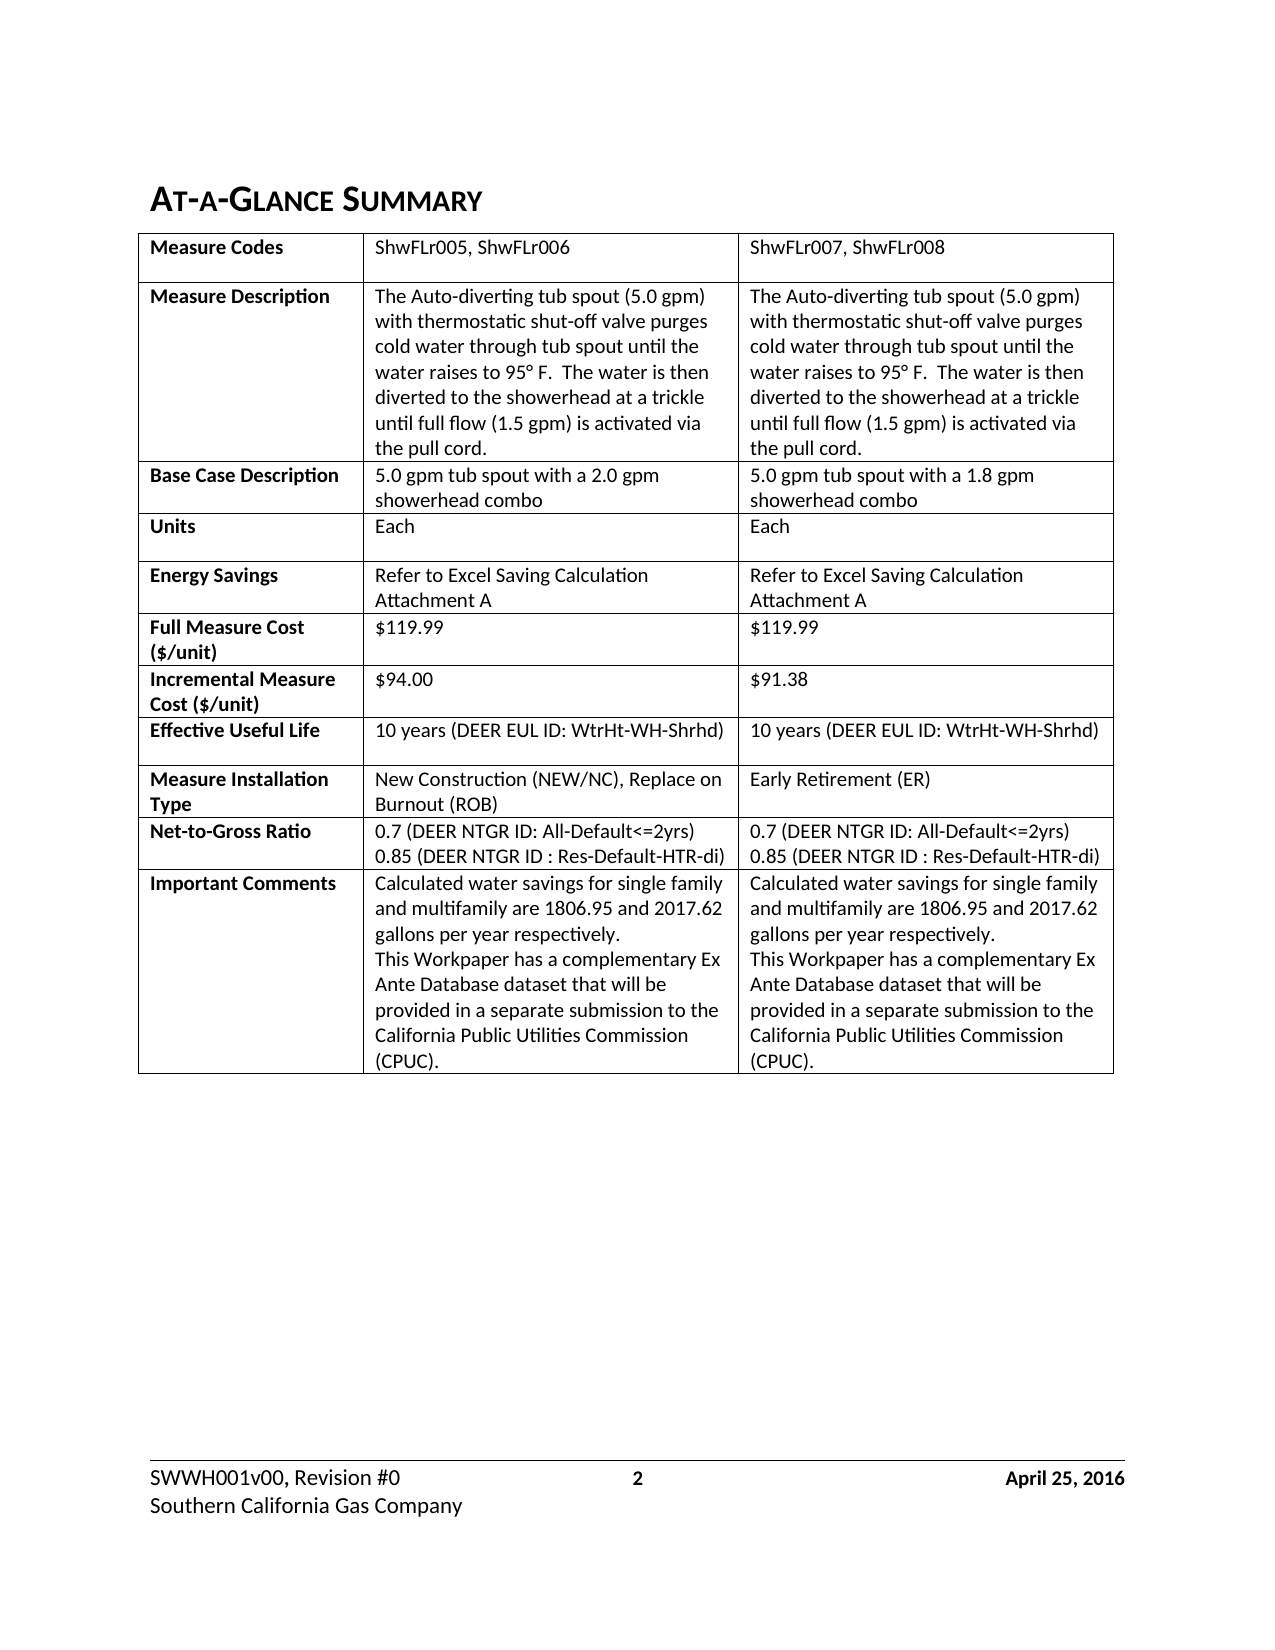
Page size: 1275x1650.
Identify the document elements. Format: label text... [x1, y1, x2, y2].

table_cell 5.0 gpm tub spout with a 1.8 gpm showerhead combo [739, 462, 1113, 513]
table_cell Each [364, 514, 738, 561]
table_cell Incremental Measure Cost ($/unit) [139, 666, 363, 717]
table_cell Refer to Excel Saving Calculation Attachment A [364, 562, 738, 613]
table_cell $119.99 [739, 614, 1113, 665]
table_cell Full Measure Cost ($/unit) [139, 614, 363, 665]
table_header ShwFLr007, ShwFLr008 [739, 234, 1113, 282]
table_header Measure Codes [139, 234, 363, 282]
table_cell $119.99 [364, 614, 738, 665]
table_cell 10 years (DEER EUL ID: WtrHt-WH-Shrhd) [364, 718, 738, 765]
table_cell 0.7 (DEER NTGR ID: All-Default<=2yrs) 0.85 (DEER NTGR ID : Res-Default-HTR-di) [364, 818, 738, 869]
table_cell The Auto-diverting tub spout (5.0 gpm) with thermostatic shut-off valve purges cold water through tub spout until the water raises to 95° F. The water is then diverted to the showerhead at a trickle until full flow (1.5 gpm) is activated via the pull cord. [364, 283, 738, 461]
table_cell Net-to-Gross Ratio [139, 818, 363, 869]
table_cell 5.0 gpm tub spout with a 2.0 gpm showerhead combo [364, 462, 738, 513]
table_cell Units [139, 514, 363, 561]
table_cell Base Case Description [139, 462, 363, 513]
table_cell 10 years (DEER EUL ID: WtrHt-WH-Shrhd) [739, 718, 1113, 765]
table_cell Calculated water savings for single family and multifamily are 1806.95 and 2017.62 gallons per year respectively. This Workpaper has a complementary Ex Ante Database dataset that will be provided in a separate submission to the California Public Utilities Commission (CPUC). [364, 870, 738, 1073]
table_cell Measure Installation Type [139, 766, 363, 817]
table_cell Effective Useful Life [139, 718, 363, 765]
table_cell $94.00 [364, 666, 738, 717]
table_cell $91.38 [739, 666, 1113, 717]
table_cell Important Comments [139, 870, 363, 1073]
table_cell Measure Description [139, 283, 363, 461]
table_cell Calculated water savings for single family and multifamily are 1806.95 and 2017.62 gallons per year respectively. This Workpaper has a complementary Ex Ante Database dataset that will be provided in a separate submission to the California Public Utilities Commission (CPUC). [739, 870, 1113, 1073]
table_cell New Construction (NEW/NC), Replace on Burnout (ROB) [364, 766, 738, 817]
table_cell 0.7 (DEER NTGR ID: All-Default<=2yrs) 0.85 (DEER NTGR ID : Res-Default-HTR-di) [739, 818, 1113, 869]
table_header ShwFLr005, ShwFLr006 [364, 234, 738, 282]
table_cell Energy Savings [139, 562, 363, 613]
table_cell Each [739, 514, 1113, 561]
table_cell Early Retirement (ER) [739, 766, 1113, 817]
table_cell The Auto-diverting tub spout (5.0 gpm) with thermostatic shut-off valve purges cold water through tub spout until the water raises to 95° F. The water is then diverted to the showerhead at a trickle until full flow (1.5 gpm) is activated via the pull cord. [739, 283, 1113, 461]
subtitle At-a-Glance Summary [150, 175, 1125, 221]
table_cell Refer to Excel Saving Calculation Attachment A [739, 562, 1113, 613]
